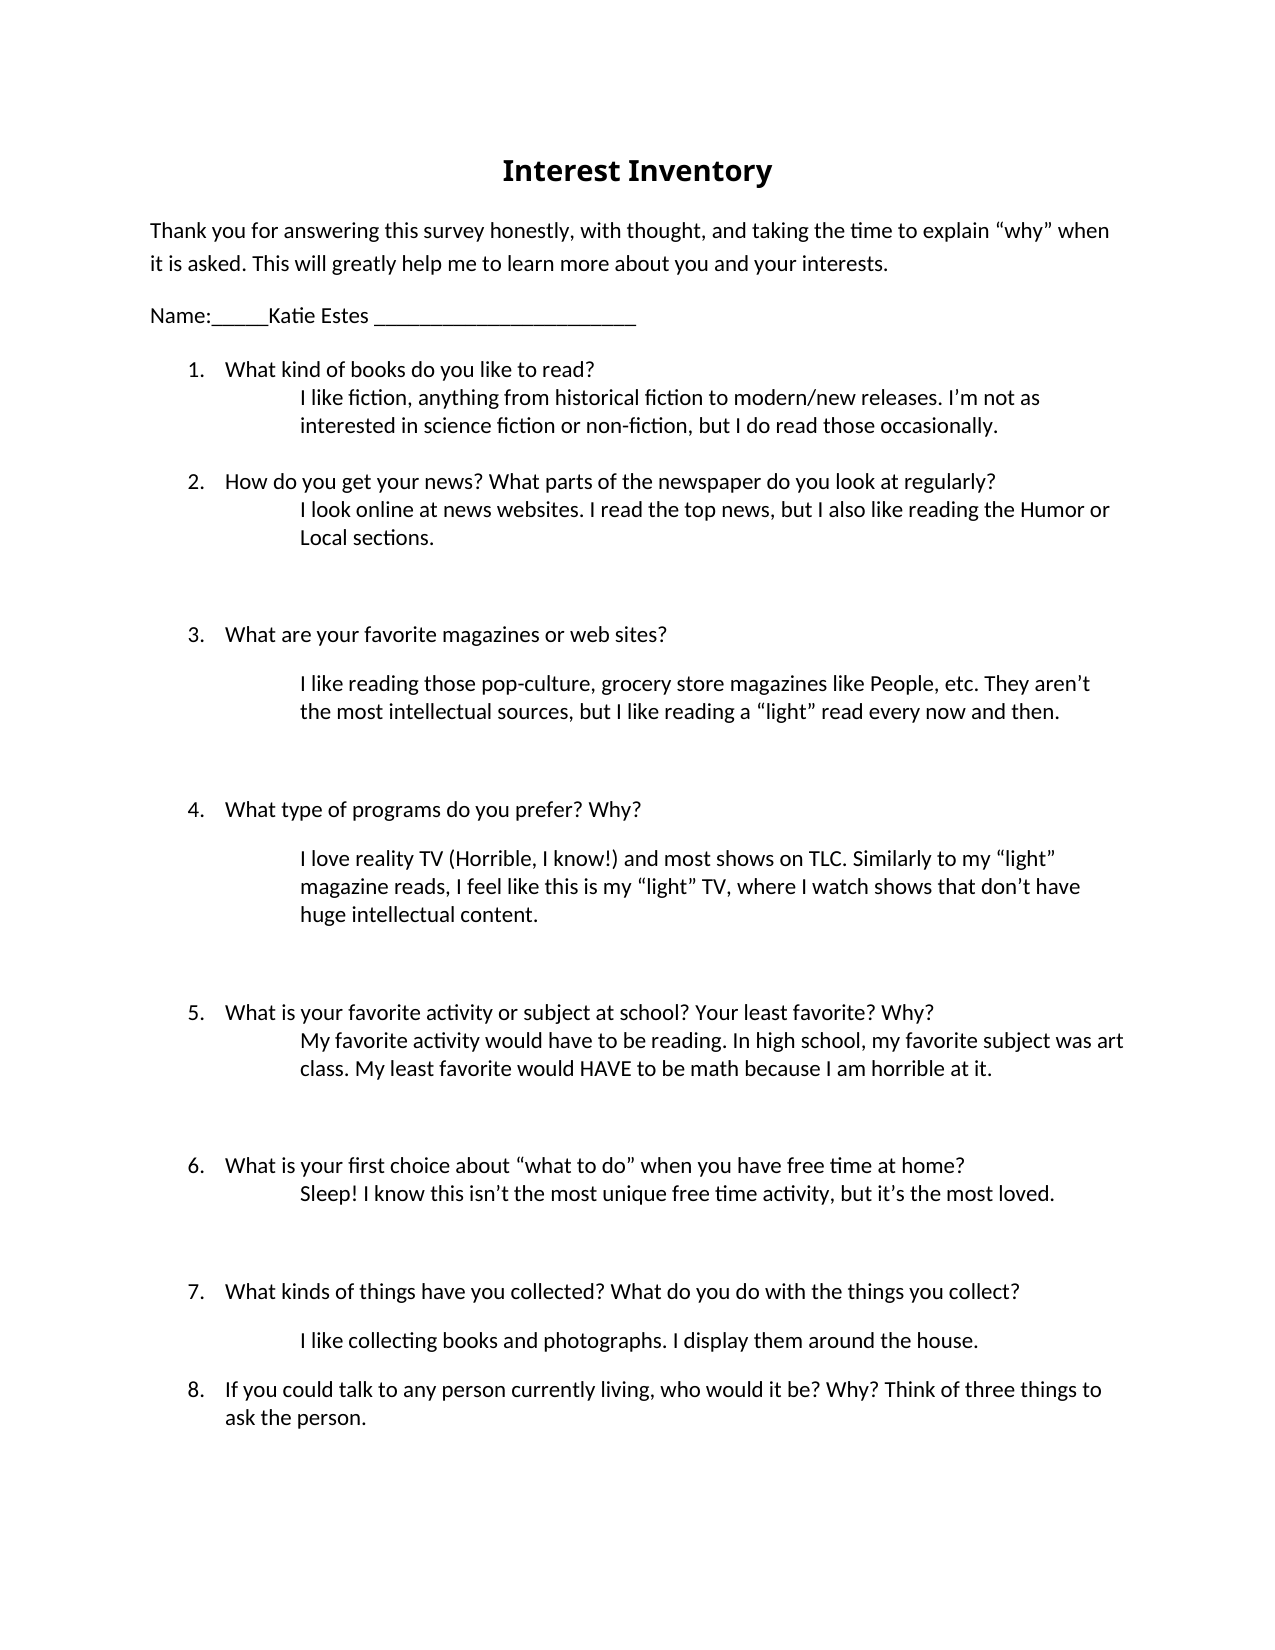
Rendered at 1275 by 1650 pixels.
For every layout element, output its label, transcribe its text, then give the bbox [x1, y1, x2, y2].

list What is your favorite activity or subject at school? Your least favorite? Why? [187, 998, 1125, 1026]
text I like reading those pop-culture, grocery store magazines like People, etc. They aren’t the most intellectual sources, but I like reading a “light” read every now and then. [300, 669, 1125, 725]
list What kinds of things have you collected? What do you do with the things you collect? [187, 1277, 1125, 1305]
text Name:_____Katie Estes _______________________ [150, 302, 1125, 330]
list My favorite activity would have to be reading. In high school, my favorite subject was art class. My least favorite would HAVE to be math because I am horrible at it. [300, 1026, 1125, 1082]
list I look online at news websites. I read the top news, but I also like reading the Humor or Local sections. [300, 495, 1125, 551]
list What is your first choice about “what to do” when you have free time at home? [187, 1151, 1125, 1179]
list If you could talk to any person currently living, who would it be? Why? Think of three things to ask the person. [187, 1375, 1125, 1431]
list What are your favorite magazines or web sites? [187, 621, 1125, 648]
text Interest Inventory [150, 150, 1125, 190]
list Sleep! I know this isn’t the most unique free time activity, but it’s the most loved. [300, 1179, 1125, 1207]
list How do you get your news? What parts of the newspaper do you look at regularly? [187, 467, 1125, 495]
text I love reality TV (Horrible, I know!) and most shows on TLC. Similarly to my “light” magazine reads, I feel like this is my “light” TV, where I watch shows that don’t have huge intellectual content. [300, 844, 1125, 928]
text Thank you for answering this survey honestly, with thought, and taking the time to explain “why” when it is asked. This will greatly help me to learn more about you and your interests. [150, 216, 1125, 277]
list I like fiction, anything from historical fiction to modern/new releases. I’m not as interested in science fiction or non-fiction, but I do read those occasionally. [300, 383, 1125, 439]
list What kind of books do you like to read? [187, 355, 1125, 383]
list What type of programs do you prefer? Why? [187, 795, 1125, 823]
text I like collecting books and photographs. I display them around the house. [300, 1326, 1125, 1354]
